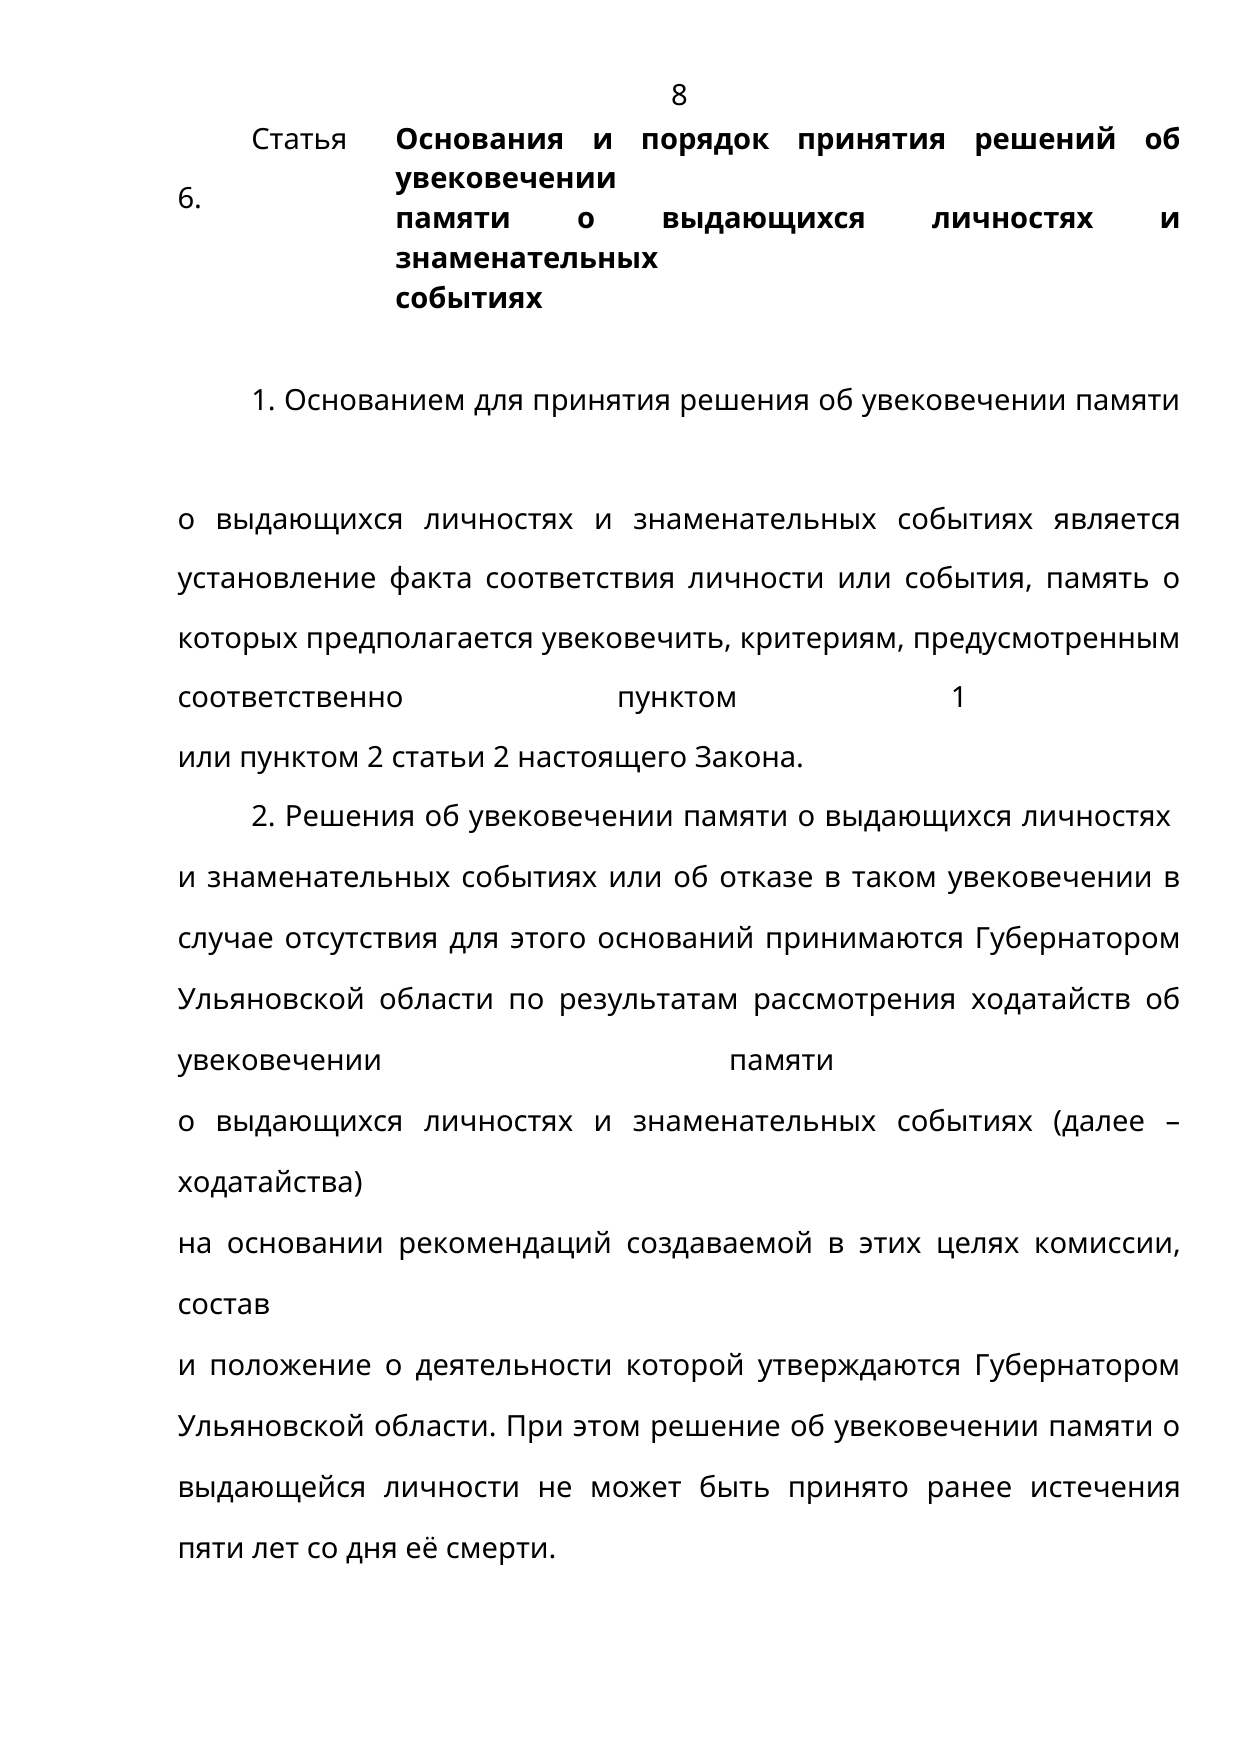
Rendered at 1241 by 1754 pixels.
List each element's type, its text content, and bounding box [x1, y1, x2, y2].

text 1. Основанием для принятия решения об увековечении памяти о выдающихся личностях и знаменательных событиях является установление факта соответствия личности или события, память о которых предполагается увековечить, критериям, предусмотренным соответственно пунктом 1 или пунктом 2 статьи 2 настоящего Закона. [177, 379, 1181, 776]
text 2. Решения об увековечении памяти о выдающихся личностях и знаменательных событиях или об отказе в таком увековечении в случае отсутствия для этого оснований принимаются Губернатором Ульяновской области по результатам рассмотрения ходатайств об увековечении памяти о выдающихся личностях и знаменательных событиях (далее – ходатайства) на основании рекомендаций создаваемой в этих целях комиссии, состав и положение о деятельности которой утверждаются Губернатором Ульяновской области. При этом решение об увековечении памяти о выдающейся личности не может быть принято ранее истечения пяти лет со дня её смерти. [177, 795, 1181, 1567]
table_header Основания и порядок принятия решений об увековечении памяти о выдающихся личностях и знаменательных событиях [384, 118, 1192, 317]
table_header Статья 6. [166, 118, 384, 317]
